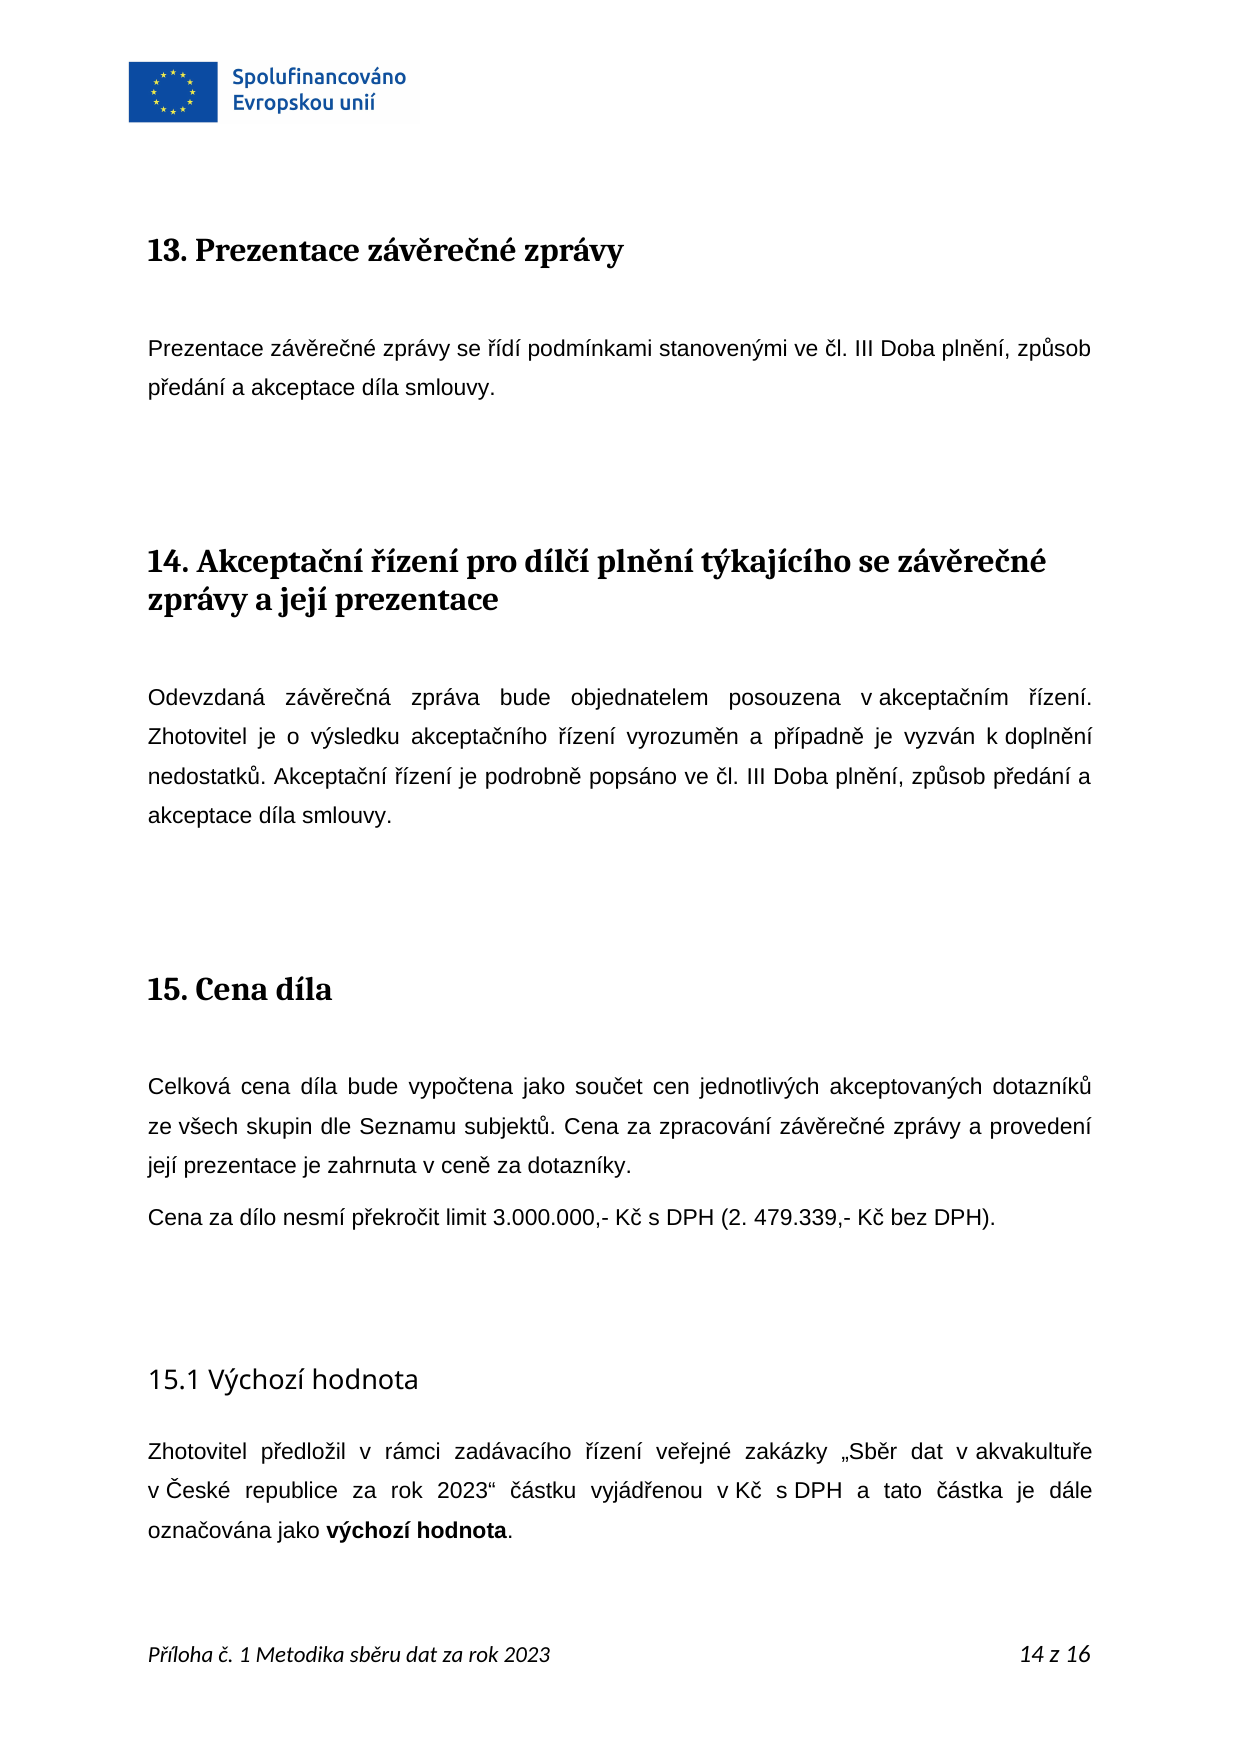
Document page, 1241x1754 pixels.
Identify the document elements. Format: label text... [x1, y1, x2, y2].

subtitle 13. Prezentace závěrečné zprávy [148, 232, 1092, 270]
subtitle 14. Akceptační řízení pro dílčí plnění týkajícího se závěrečné zprávy a její prezentace [148, 542, 1092, 619]
subtitle 15. Cena díla [148, 971, 1092, 1009]
text Prezentace závěrečné zprávy se řídí podmínkami stanovenými ve čl. III Doba plnění, způsob předání a akceptace díla smlouvy. [148, 334, 1092, 400]
picture [127, 60, 420, 124]
text Cena za dílo nesmí překročit limit 3.000.000,- Kč s DPH (2. 479.339,- Kč bez DPH). [148, 1204, 1092, 1231]
list Zhotovitel předložil v rámci zadávacího řízení veřejné zakázky „Sběr dat v akvakultuře v České republice za rok 2023“ částku vyjádřenou v Kč s DPH a tato částka je dále označována jako výchozí hodnota. [148, 1438, 1092, 1543]
text Celková cena díla bude vypočtena jako součet cen jednotlivých akceptovaných dotazníků ze všech skupin dle Seznamu subjektů. Cena za zpracování závěrečné zprávy a provedení její prezentace je zahrnuta v ceně za dotazníky. [148, 1073, 1092, 1179]
subtitle 15.1 Výchozí hodnota [148, 1360, 1092, 1397]
text Odevzdaná závěrečná zpráva bude objednatelem posouzena v akceptačním řízení. Zhotovitel je o výsledku akceptačního řízení vyrozuměn a případně je vyzván k doplnění nedostatků. Akceptační řízení je podrobně popsáno ve čl. III Doba plnění, způsob předání a akceptace díla smlouvy. [148, 684, 1092, 828]
